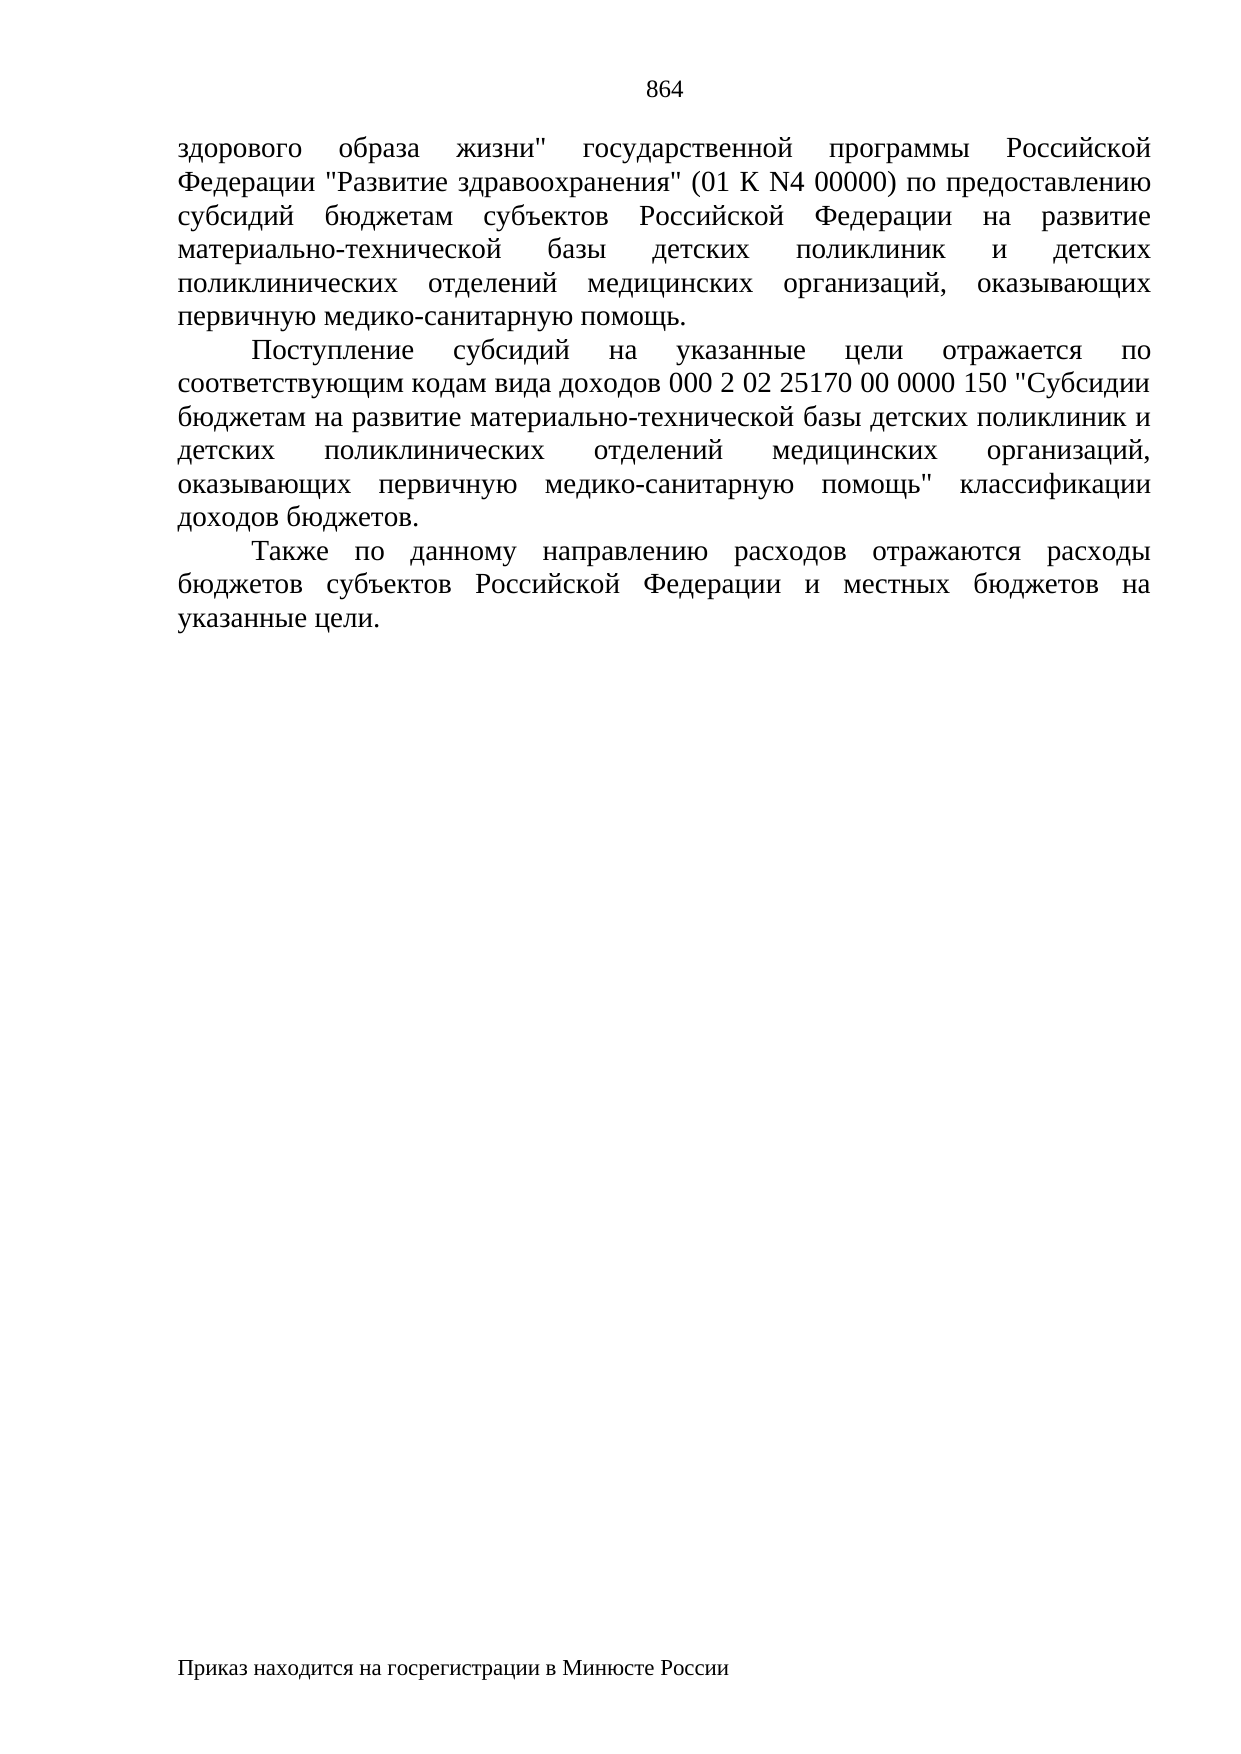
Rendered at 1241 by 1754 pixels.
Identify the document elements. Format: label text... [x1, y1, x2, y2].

text Также по данному направлению расходов отражаются расходы бюджетов субъектов Российской Федерации и местных бюджетов на указанные цели. [177, 533, 1152, 634]
text Поступление субсидий на указанные цели отражается по соответствующим кодам вида доходов 000 2 02 25170 00 0000 150 "Субсидии бюджетам на развитие материально-технической базы детских поликлиник и детских поликлинических отделений медицинских организаций, оказывающих первичную медико-санитарную помощь" классификации доходов бюджетов. [177, 332, 1152, 533]
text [177, 131, 1152, 332]
